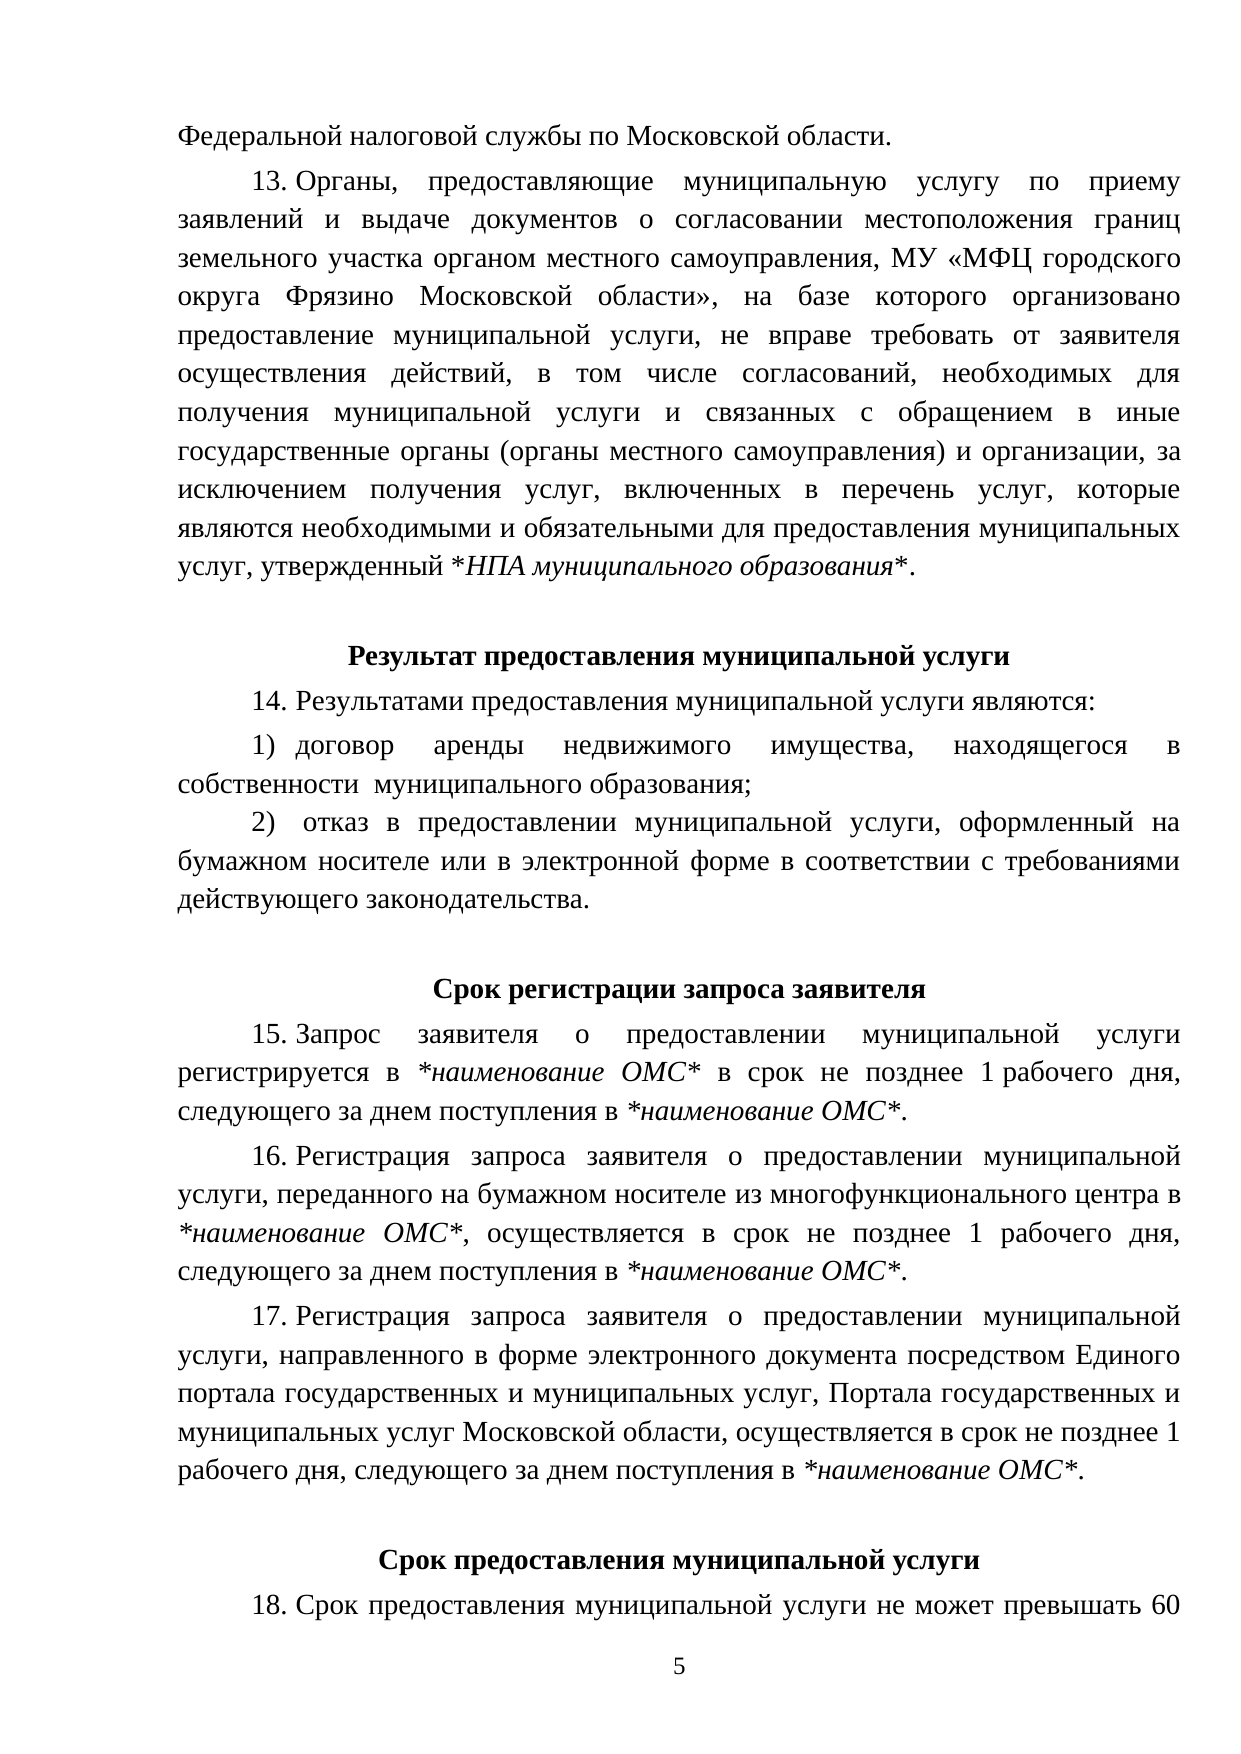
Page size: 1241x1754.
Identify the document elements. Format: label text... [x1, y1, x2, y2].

text Срок предоставления муниципальной услуги [177, 1542, 1181, 1576]
list отказ в предоставлении муниципальной услуги, оформленный на бумажном носителе или в электронной форме в соответствии с требованиями действующего законодательства. [177, 804, 1181, 915]
text Срок регистрации запроса заявителя [177, 971, 1181, 1005]
list Органы, предоставляющие муниципальную услугу по приему заявлений и выдаче документов о согласовании местоположения границ земельного участка органом местного самоуправления, МУ «МФЦ городского округа Фрязино Московской области», на базе которого организовано предоставление муниципальной услуги, не вправе требовать от заявителя осуществления действий, в том числе согласований, необходимых для получения муниципальной услуги и связанных с обращением в иные государственные органы (органы местного самоуправления) и организации, за исключением получения услуг, включенных в перечень услуг, которые являются необходимыми и обязательными для предоставления муниципальных услуг, утвержденный *НПА муниципального образования*. [177, 163, 1181, 582]
text Результат предоставления муниципальной услуги [177, 638, 1181, 671]
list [177, 118, 1181, 152]
list Регистрация запроса заявителя о предоставлении муниципальной услуги, направленного в форме электронного документа посредством Единого портала государственных и муниципальных услуг, Портала государственных и муниципальных услуг Московской области, осуществляется в срок не позднее 1 рабочего дня, следующего за днем поступления в *наименование ОМС*. [177, 1298, 1181, 1486]
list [177, 1587, 1181, 1620]
list договор аренды недвижимого имущества, находящегося в собственности муниципального образования; [177, 727, 1181, 799]
list Запрос заявителя о предоставлении муниципальной услуги регистрируется в *наименование ОМС* в срок не позднее 1 рабочего дня, следующего за днем поступления в *наименование ОМС*. [177, 1016, 1181, 1127]
list Регистрация запроса заявителя о предоставлении муниципальной услуги, переданного на бумажном носителе из многофункционального центра в *наименование ОМС*, осуществляется в срок не позднее 1 рабочего дня, следующего за днем поступления в *наименование ОМС*. [177, 1138, 1181, 1287]
list Результатами предоставления муниципальной услуги являются: [177, 683, 1181, 716]
